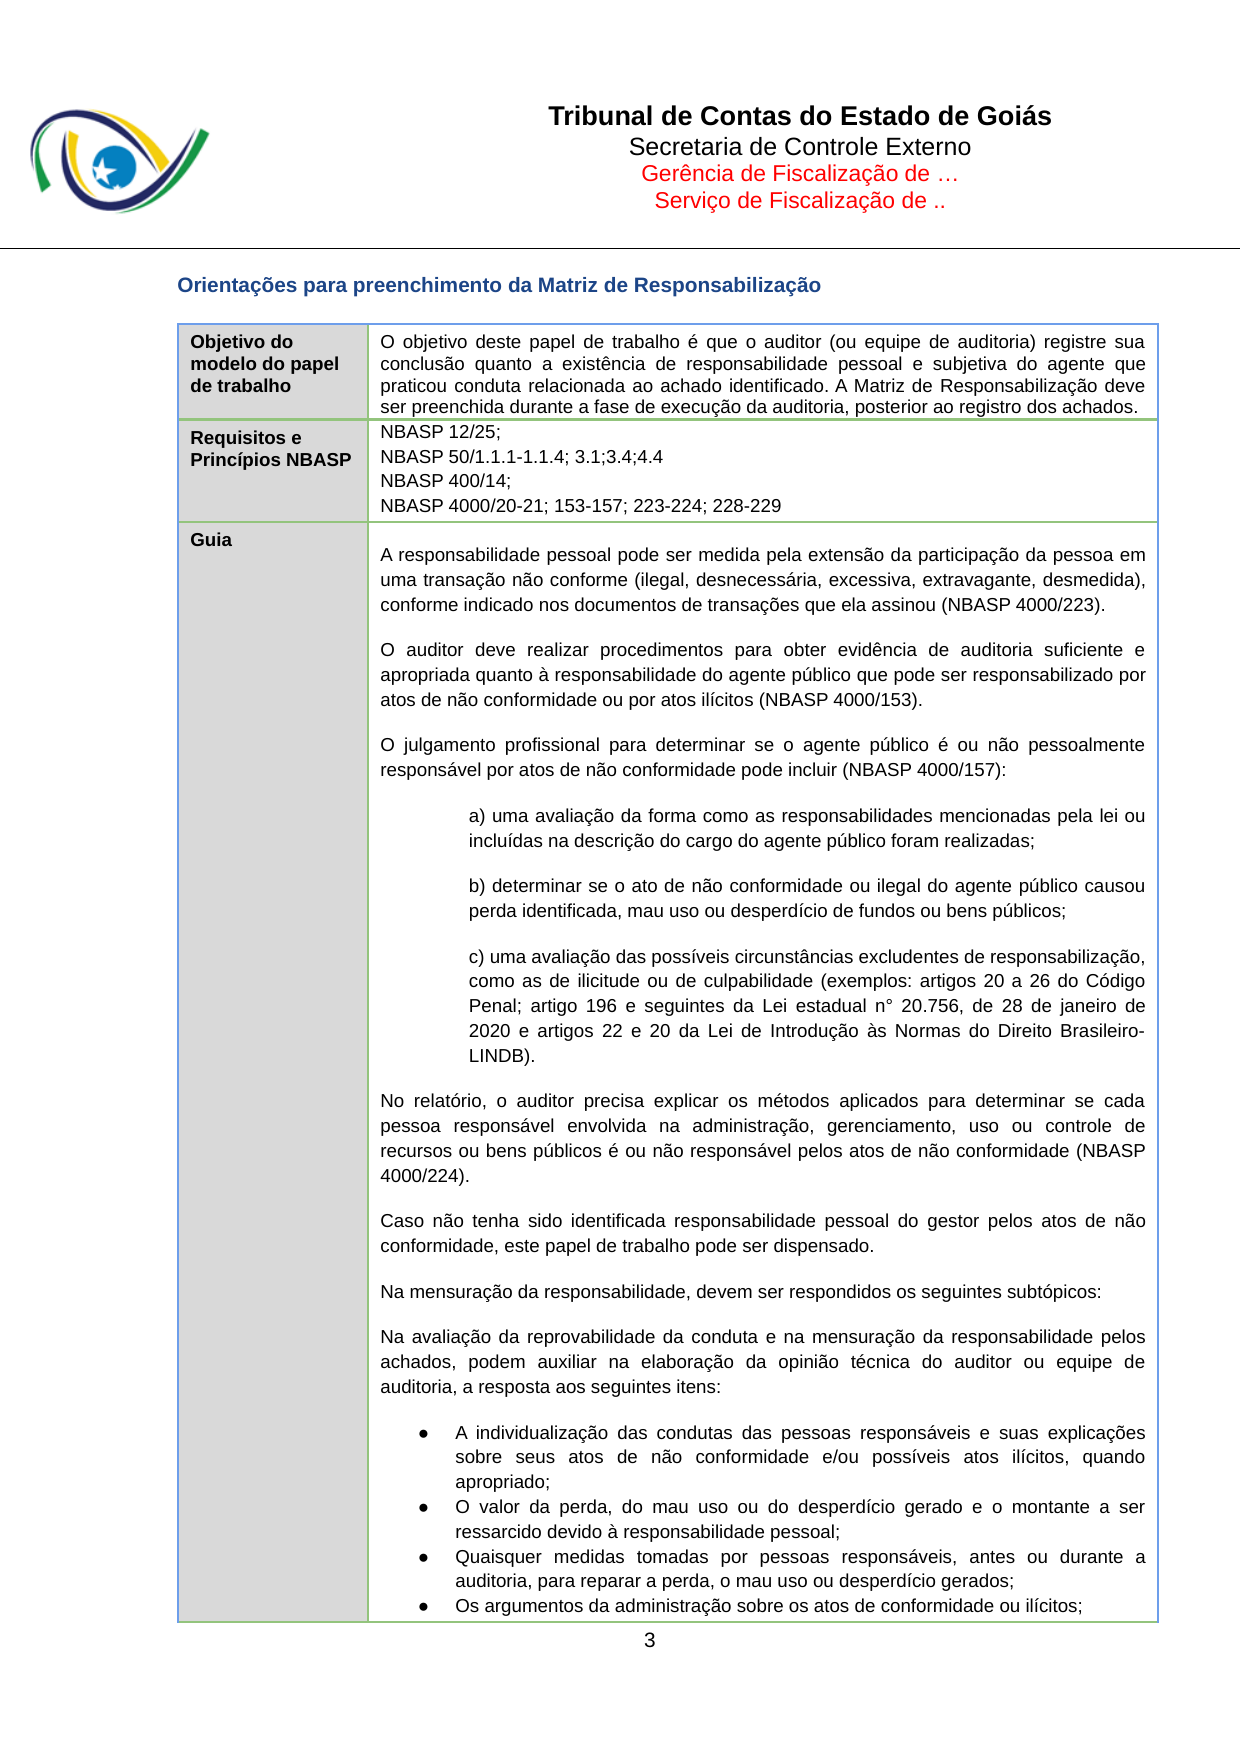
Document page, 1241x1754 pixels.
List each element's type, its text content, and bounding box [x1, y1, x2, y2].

table_cell Guia [179, 523, 367, 1621]
text Orientações para preenchimento da Matriz de Responsabilização [177, 273, 1122, 297]
picture [23, 102, 214, 221]
table_header O objetivo deste papel de trabalho é que o auditor (ou equipe de auditoria) registre sua conclusão quanto a existência de responsabilidade pessoal e subjetiva do agente que praticou conduta relacionada ao achado identificado. A Matriz de Responsabilização deve ser preenchida durante a fase de execução da auditoria, posterior ao registro dos achados. [369, 325, 1157, 418]
table_header Objetivo do modelo do papel de trabalho [179, 325, 367, 418]
table_cell NBASP 12/25; NBASP 50/1.1.1-1.1.4; 3.1;3.4;4.4 NBASP 400/14; NBASP 4000/20-21; 153-157; 223-224; 228-229 [369, 421, 1157, 521]
table_cell Requisitos e Princípios NBASP [179, 421, 367, 521]
